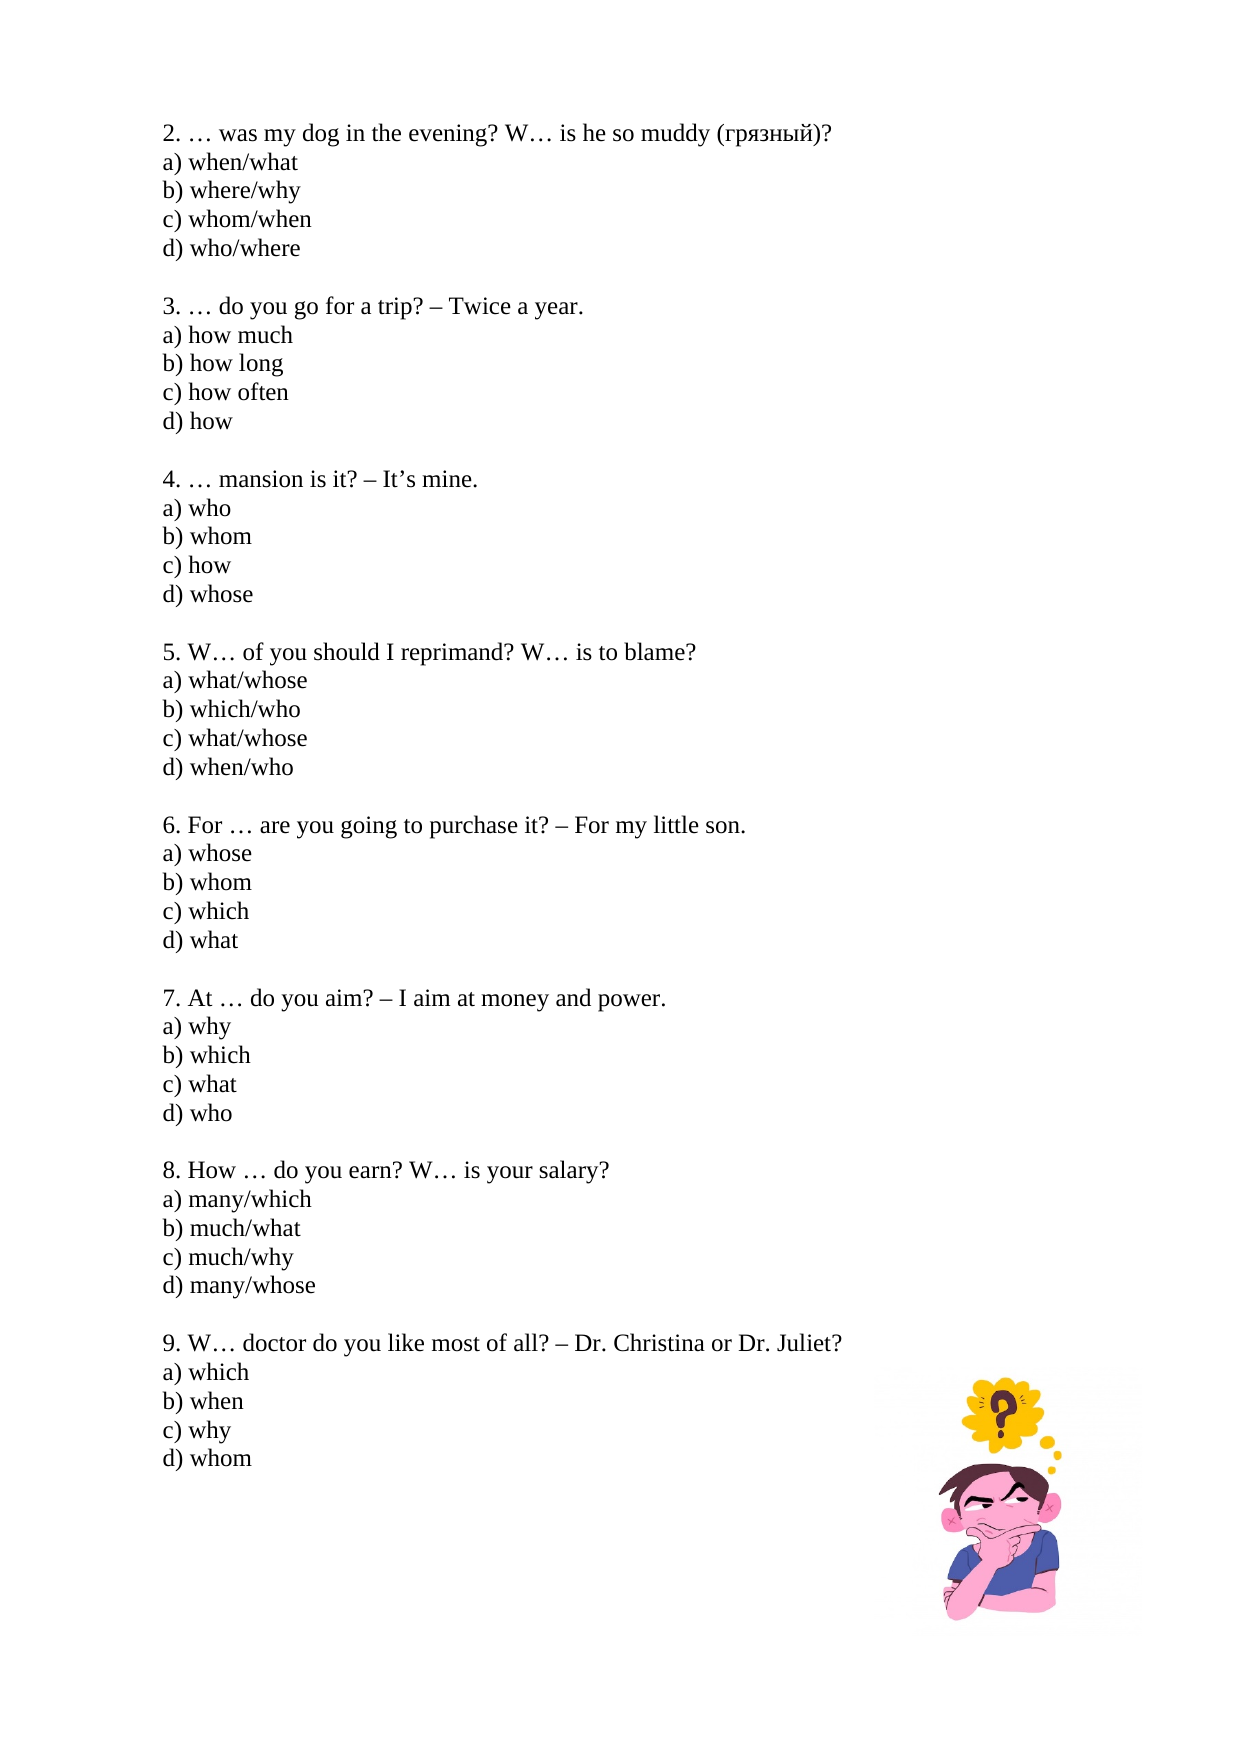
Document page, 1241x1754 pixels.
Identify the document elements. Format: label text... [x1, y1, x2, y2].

text 7. At … do you aim? – I aim at money and power. a) why b) which c) what d) who [162, 983, 1122, 1126]
text 2. … was my dog in the evening? W… is he so muddy (грязный)? a) when/what b) where/why c) whom/when d) who/where [162, 118, 1122, 262]
text 4. … mansion is it? – It’s mine. a) who b) whom c) how d) whose [162, 464, 1122, 608]
text 8. How … do you earn? W… is your salary? a) many/which b) much/what c) much/why d) many/whose [162, 1156, 1122, 1299]
text 6. For … are you going to purchase it? – For my little son. a) whose b) whom c) which d) what [162, 810, 1122, 953]
picture [873, 1367, 1143, 1636]
text 3. … do you go for a trip? – Twice a year. a) how much b) how long c) how often d) how [162, 291, 1122, 435]
text 5. W… of you should I reprimand? W… is to blame? a) what/whose b) which/who c) what/whose d) when/who [162, 637, 1122, 781]
text 9. W… doctor do you like most of all? – Dr. Christina or Dr. Juliet? a) which b) when c) why d) whom [162, 1328, 1122, 1472]
